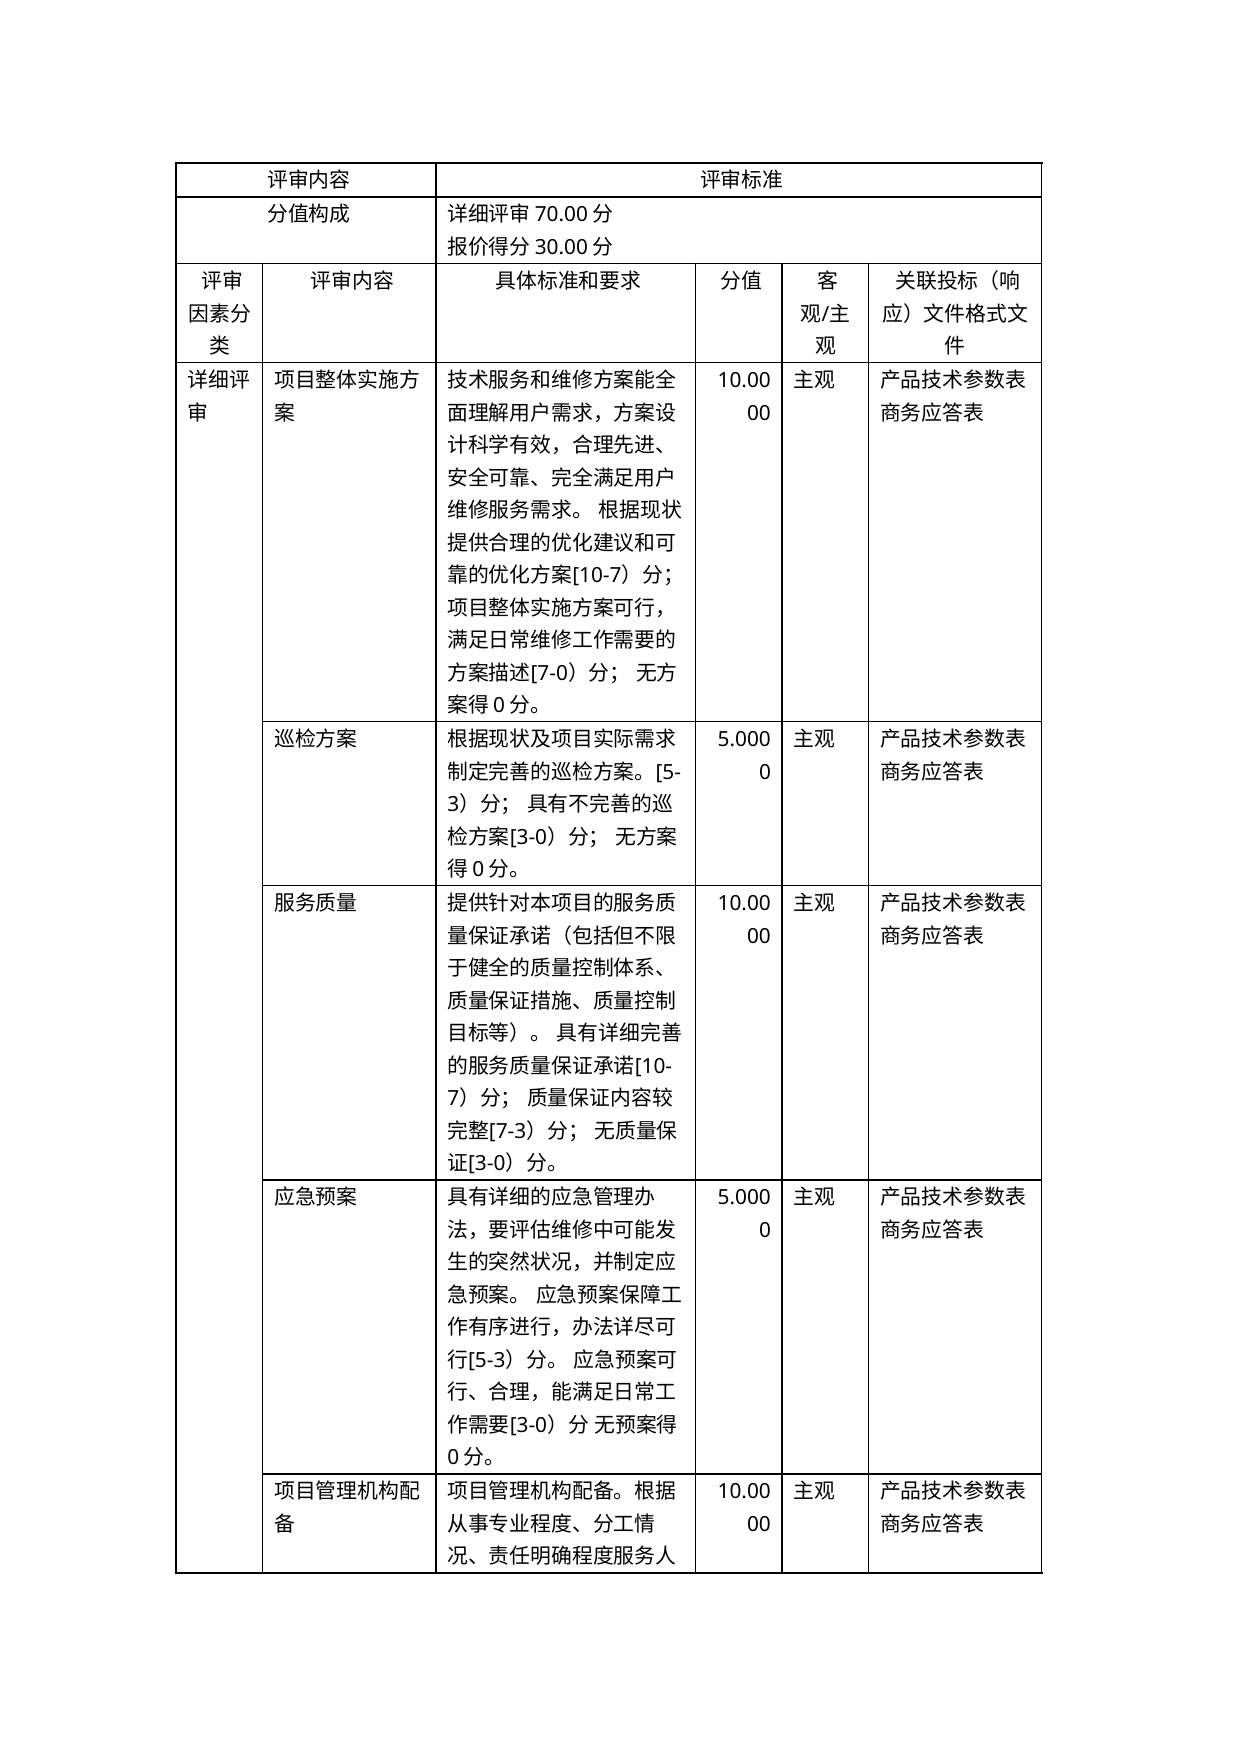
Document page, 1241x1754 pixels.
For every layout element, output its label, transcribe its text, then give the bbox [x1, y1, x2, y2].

table_cell 具体标准和要求 [437, 264, 695, 362]
table_header 评审标准 [437, 164, 1041, 196]
table_cell 项目管理机构配备 [263, 1475, 435, 1572]
table_cell 关联投标（响应）文件格式文件 [869, 264, 1041, 362]
table_cell 评审内容 [263, 264, 435, 362]
table_cell 5.0000 [696, 1181, 781, 1473]
table_cell 产品技术参数表 商务应答表 [869, 363, 1041, 721]
table_cell 5.0000 [696, 722, 781, 885]
table_cell 主观 [783, 1475, 868, 1572]
table_cell 10.0000 [696, 1475, 781, 1572]
table_cell 产品技术参数表 商务应答表 [869, 1181, 1041, 1473]
table_cell 评审因素分类 [177, 264, 262, 362]
table_cell 应急预案 [263, 1181, 435, 1473]
table_header 评审内容 [177, 164, 435, 196]
table_cell 具有详细的应急管理办法，要评估维修中可能发生的突然状况，并制定应急预案。 应急预案保障工作有序进行，办法详尽可行[5-3）分。 应急预案可行、合理，能满足日常工作需要[3-0）分 无预案得0分。 [437, 1181, 695, 1473]
table_cell 产品技术参数表 商务应答表 [869, 886, 1041, 1179]
table_cell 主观 [783, 363, 868, 721]
table_cell 巡检方案 [263, 722, 435, 885]
table_cell 主观 [783, 722, 868, 885]
table_cell 产品技术参数表 商务应答表 [869, 1475, 1041, 1572]
table_cell 技术服务和维修方案能全面理解用户需求，方案设计科学有效，合理先进、安全可靠、完全满足用户维修服务需求。 根据现状提供合理的优化建议和可靠的优化方案[10-7）分； 项目整体实施方案可行，满足日常维修工作需要的方案描述[7-0）分； 无方案得0分。 [437, 363, 695, 721]
table_cell 主观 [783, 886, 868, 1179]
table_cell 10.0000 [696, 363, 781, 721]
table_cell 主观 [783, 1181, 868, 1473]
table_cell 提供针对本项目的服务质量保证承诺（包括但不限于健全的质量控制体系、质量保证措施、质量控制目标等）。 具有详细完善的服务质量保证承诺[10-7）分； 质量保证内容较完整[7-3）分； 无质量保证[3-0）分。 [437, 886, 695, 1179]
table_cell 详细评审70.00分 报价得分30.00分 [437, 198, 1041, 263]
table_cell 产品技术参数表 商务应答表 [869, 722, 1041, 885]
table_cell 服务质量 [263, 886, 435, 1179]
table_cell 10.0000 [696, 886, 781, 1179]
table_cell 客观/主观 [783, 264, 868, 362]
table_cell 详细评审 [177, 363, 262, 1572]
table_cell 分值构成 [177, 198, 435, 263]
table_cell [437, 1475, 695, 1572]
table_cell 分值 [696, 264, 781, 362]
table_cell 根据现状及项目实际需求制定完善的巡检方案。[5-3）分； 具有不完善的巡检方案[3-0）分； 无方案得0分。 [437, 722, 695, 885]
table_cell 项目整体实施方案 [263, 363, 435, 721]
